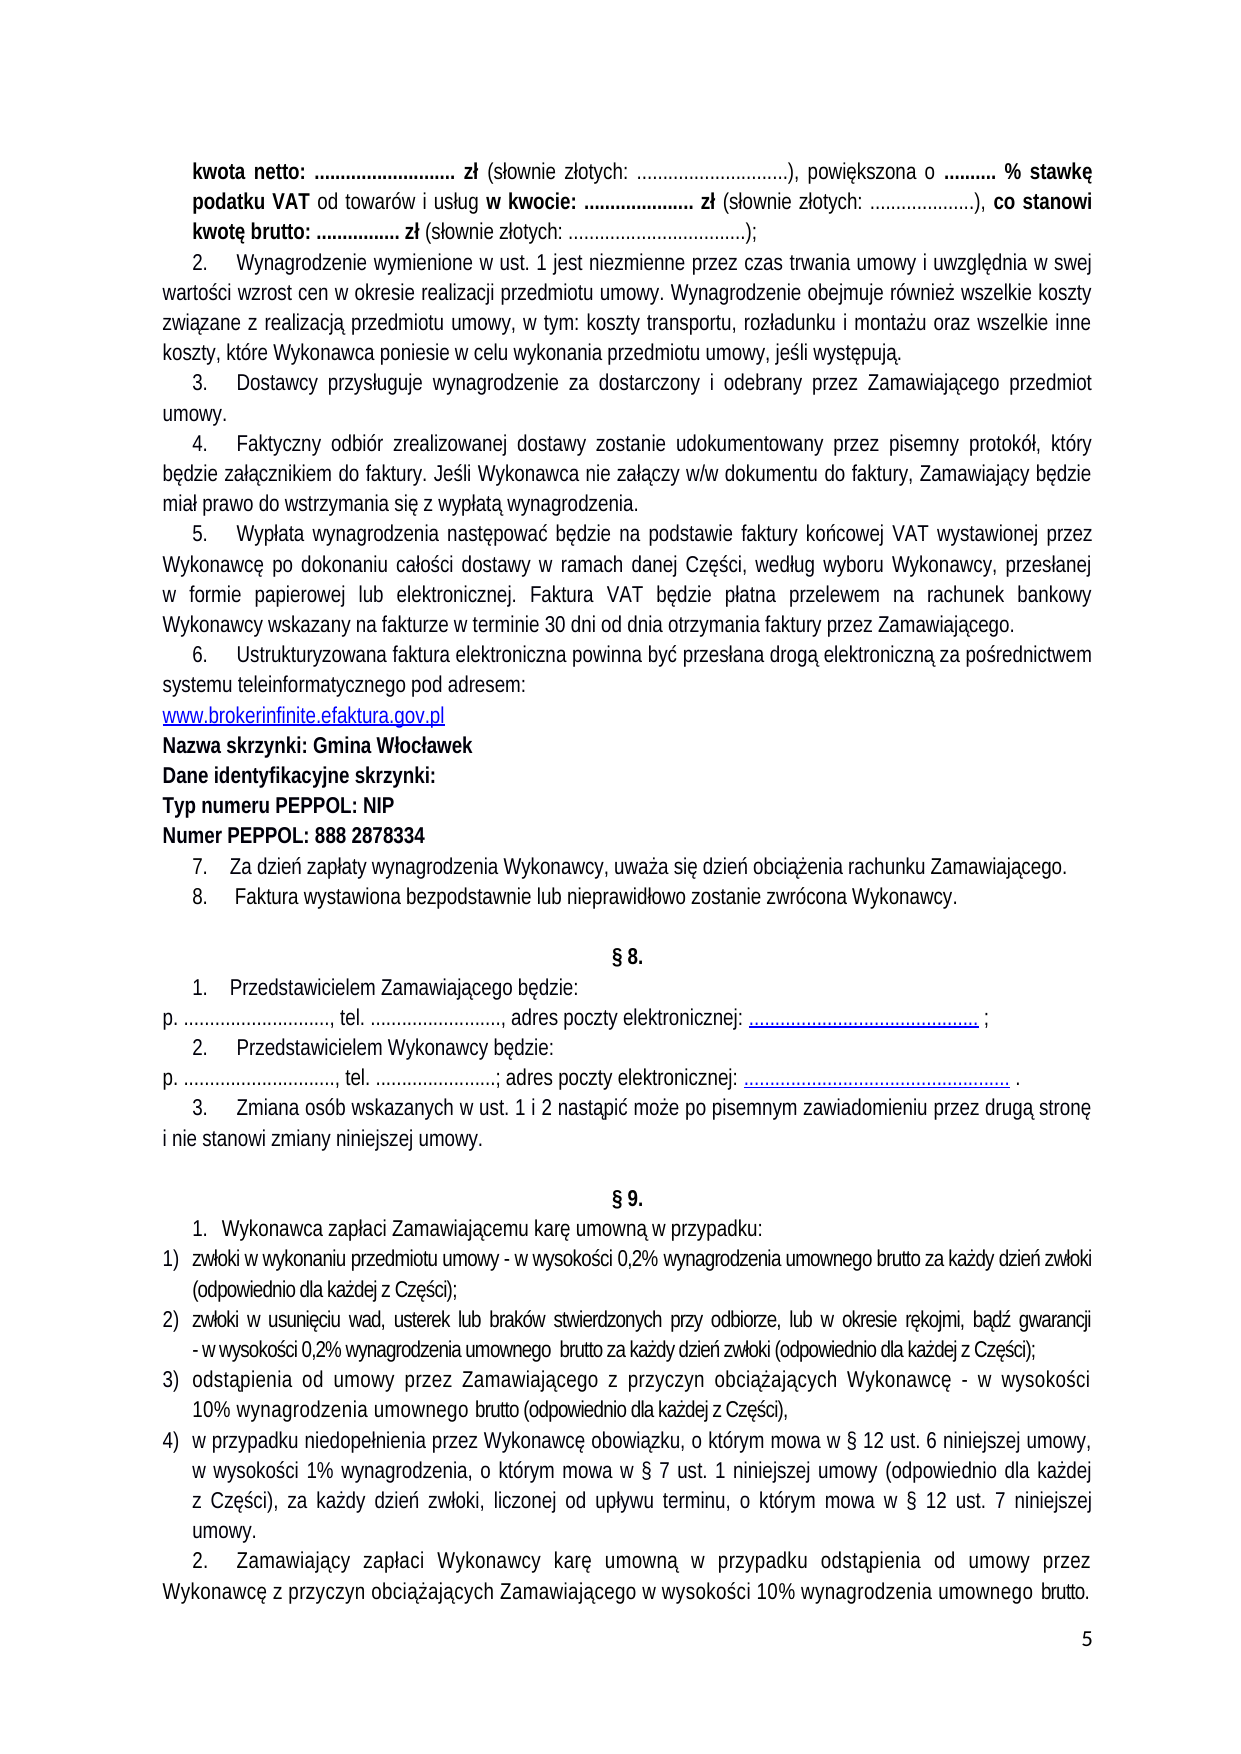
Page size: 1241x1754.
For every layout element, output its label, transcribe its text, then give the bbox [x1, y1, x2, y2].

list odstąpienia od umowy przez Zamawiającego z przyczyn obciążających Wykonawcę - w wysokości 10% wynagrodzenia umownego brutto (odpowiednio dla każdej z Części), [162, 1366, 1093, 1423]
text § 8. [162, 943, 1093, 969]
list Ustrukturyzowana faktura elektroniczna powinna być przesłana drogą elektroniczną za pośrednictwem systemu teleinformatycznego pod adresem: [162, 641, 1093, 698]
text 2. Przedstawicielem Wykonawcy będzie: [162, 1034, 1093, 1060]
list Numer PEPPOL: 888 2878334 [162, 822, 1093, 849]
list Za dzień zapłaty wynagrodzenia Wykonawcy, uważa się dzień obciążenia rachunku Zamawiającego. [192, 853, 1093, 879]
text § 9. [162, 1185, 1093, 1211]
list Faktyczny odbiór zrealizowanej dostawy zostanie udokumentowany przez pisemny protokół, który będzie załącznikiem do faktury. Jeśli Wykonawca nie załączy w/w dokumentu do faktury, Zamawiający będzie miał prawo do wstrzymania się z wypłatą wynagrodzenia. [162, 430, 1093, 516]
list Wynagrodzenie wymienione w ust. 1 jest niezmienne przez czas trwania umowy i uwzględnia w swej wartości wzrost cen w okresie realizacji przedmiotu umowy. Wynagrodzenie obejmuje również wszelkie koszty związane z realizacją przedmiotu umowy, w tym: koszty transportu, rozładunku i montażu oraz wszelkie inne koszty, które Wykonawca poniesie w celu wykonania przedmiotu umowy, jeśli występują. [162, 248, 1093, 365]
list Typ numeru PEPPOL: NIP [162, 792, 1093, 818]
list zwłoki w wykonaniu przedmiotu umowy - w wysokości 0,2% wynagrodzenia umownego brutto za każdy dzień zwłoki (odpowiednio dla każdej z Części); [162, 1245, 1093, 1302]
list Przedstawicielem Zamawiającego będzie: [192, 973, 1093, 1000]
list www.brokerinfinite.efaktura.gov.pl [162, 702, 1093, 728]
text kwota netto: ........................... zł (słownie złotych: .............................), powiększona o .......... % stawkę podatku VAT od towarów i usług w kwocie: ..................... zł (słownie złotych: ....................), co stanowi kwotę brutto: ................ zł (słownie złotych: ..................................); [192, 158, 1093, 244]
list Faktura wystawiona bezpodstawnie lub nieprawidłowo zostanie zwrócona Wykonawcy. [192, 883, 1093, 909]
list zwłoki w usunięciu wad, usterek lub braków stwierdzonych przy odbiorze, lub w okresie rękojmi, bądź gwarancji - w wysokości 0,2% wynagrodzenia umownego brutto za każdy dzień zwłoki (odpowiednio dla każdej z Części); [162, 1306, 1093, 1362]
list 2. Zamawiający zapłaci Wykonawcy karę umowną w przypadku odstąpienia od umowy przez Wykonawcę z przyczyn obciążających Zamawiającego w wysokości 10% wynagrodzenia umownego brutto. [162, 1547, 1093, 1604]
list w przypadku niedopełnienia przez Wykonawcę obowiązku, o którym mowa w § 12 ust. 6 niniejszej umowy, w wysokości 1% wynagrodzenia, o którym mowa w § 7 ust. 1 niniejszej umowy (odpowiednio dla każdej z Części), za każdy dzień zwłoki, liczonej od upływu terminu, o którym mowa w § 12 ust. 7 niniejszej umowy. [162, 1427, 1093, 1543]
list Nazwa skrzynki: Gmina Włocławek [162, 732, 1093, 758]
list Wykonawca zapłaci Zamawiającemu karę umowną w przypadku: [162, 1215, 1093, 1241]
text 3. Zmiana osób wskazanych w ust. 1 i 2 nastąpić może po pisemnym zawiadomieniu przez drugą stronę i nie stanowi zmiany niniejszej umowy. [162, 1094, 1093, 1151]
list Dane identyfikacyjne skrzynki: [162, 762, 1093, 788]
list Wypłata wynagrodzenia następować będzie na podstawie faktury końcowej VAT wystawionej przez Wykonawcę po dokonaniu całości dostawy w ramach danej Części, według wyboru Wykonawcy, przesłanej w formie papierowej lub elektronicznej. Faktura VAT będzie płatna przelewem na rachunek bankowy Wykonawcy wskazany na fakturze w terminie 30 dni od dnia otrzymania faktury przez Zamawiającego. [162, 520, 1093, 637]
text p. ............................., tel. .......................; adres poczty elektronicznej: ................................................... . [162, 1064, 1093, 1090]
text p. ............................, tel. ........................., adres poczty elektronicznej: ............................................ ; [162, 1004, 1093, 1030]
list Dostawcy przysługuje wynagrodzenie za dostarczony i odebrany przez Zamawiającego przedmiot umowy. [162, 369, 1093, 426]
